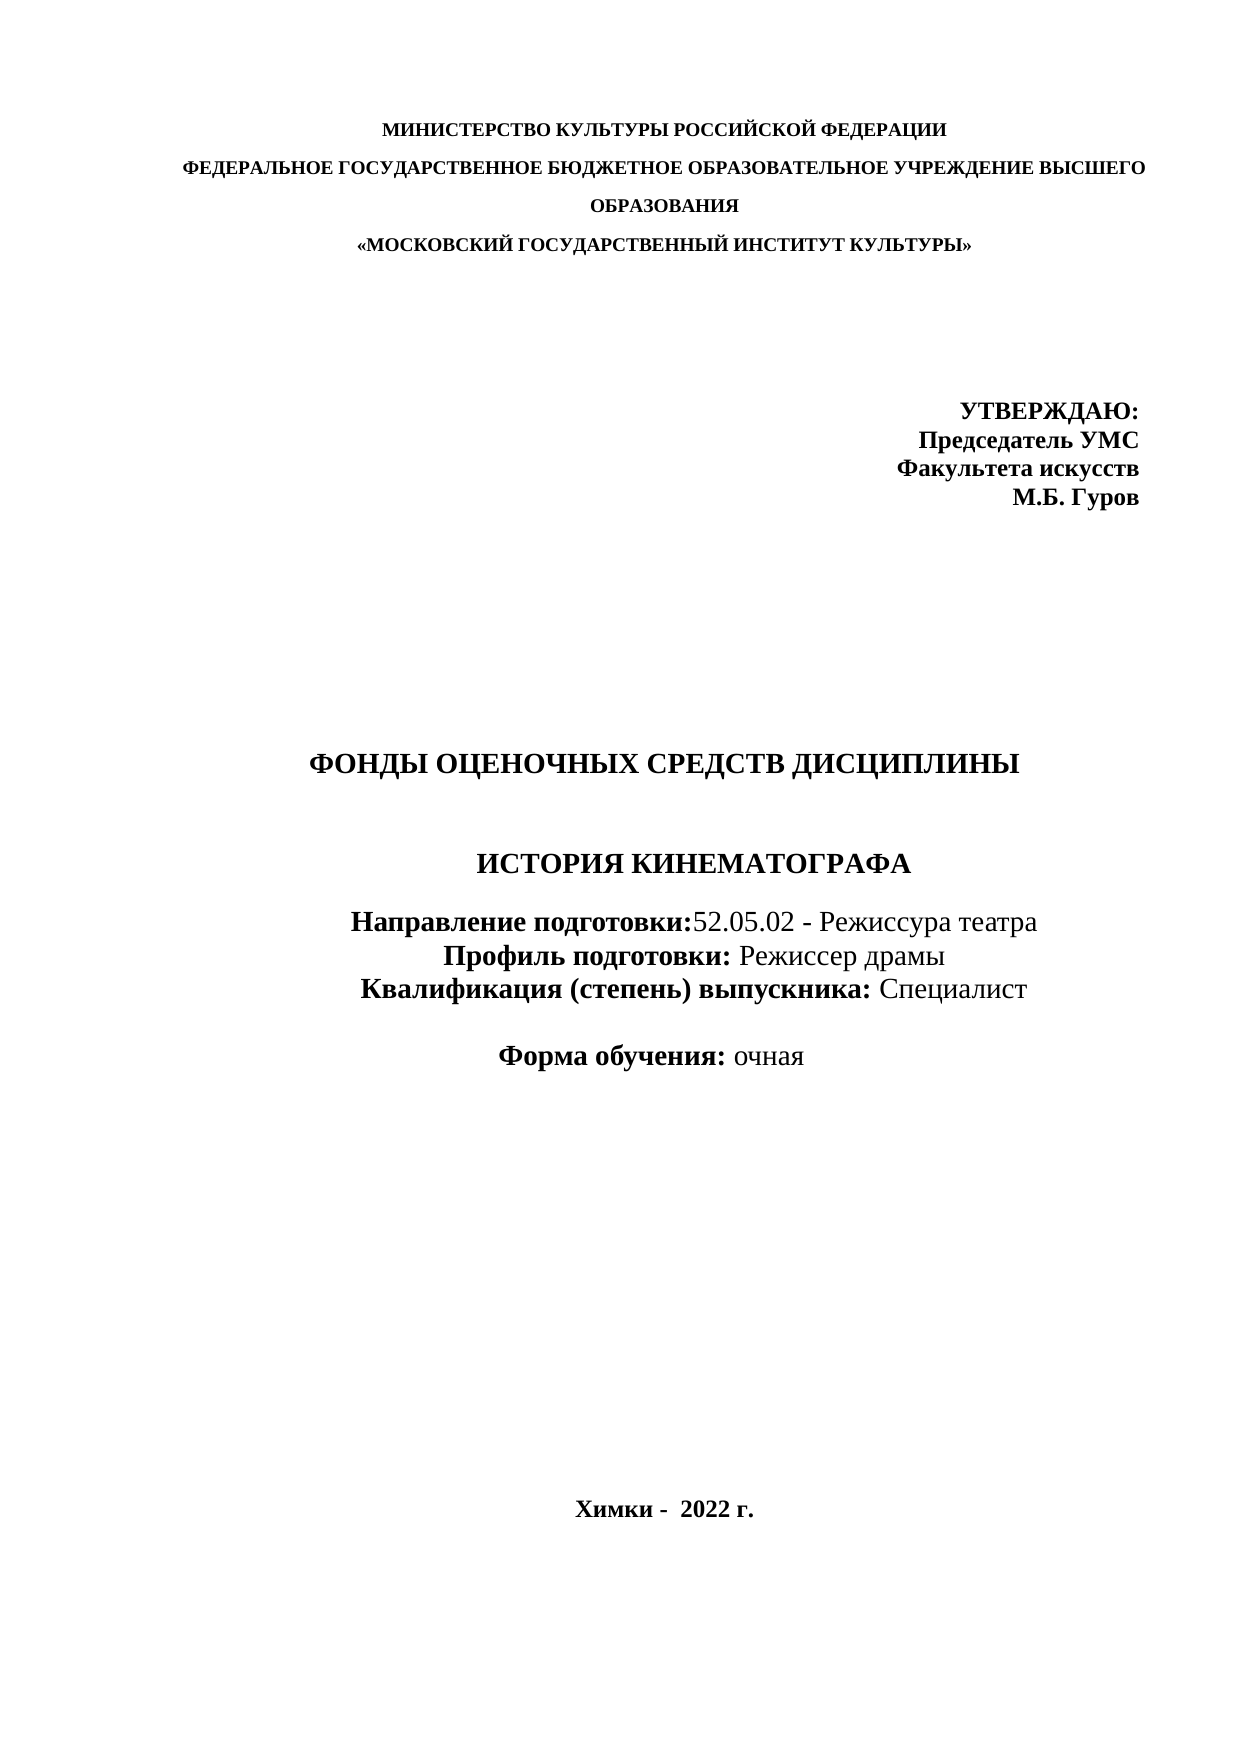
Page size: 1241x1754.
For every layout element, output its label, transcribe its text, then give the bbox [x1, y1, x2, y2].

table_header УТВЕРЖДАЮ: Председатель УМС Факультета искусств М.Б. Гуров [177, 396, 1151, 511]
text Квалификация (степень) выпускника: Специалист [177, 971, 1152, 1005]
text ИСТОРИЯ КИНЕМАТОГРАФА [177, 846, 1152, 880]
text Направление подготовки:52.05.02 - Режиссура театра [177, 904, 1152, 938]
text МИНИСТЕРСТВО КУЛЬТУРЫ РОССИЙСКОЙ ФЕДЕРАЦИИ [177, 118, 1152, 156]
text ФОНДЫ ОЦЕНОЧНЫХ СРЕДСТВ ДИСЦИПЛИНЫ [177, 746, 1152, 779]
text Форма обучения: очная [177, 1038, 1152, 1072]
text Профиль подготовки: Режиссер драмы [177, 938, 1152, 971]
text ФЕДЕРАЛЬНОЕ ГОСУДАРСТВЕННОЕ БЮДЖЕТНОЕ ОБРАЗОВАТЕЛЬНОЕ УЧРЕЖДЕНИЕ ВЫСШЕГО ОБРАЗОВАНИЯ [177, 156, 1152, 233]
text Химки - 2022 г. [177, 1494, 1152, 1523]
text «МОСКОВСКИЙ ГОСУДАРСТВЕННЫЙ ИНСТИТУТ КУЛЬТУРЫ» [177, 233, 1152, 271]
